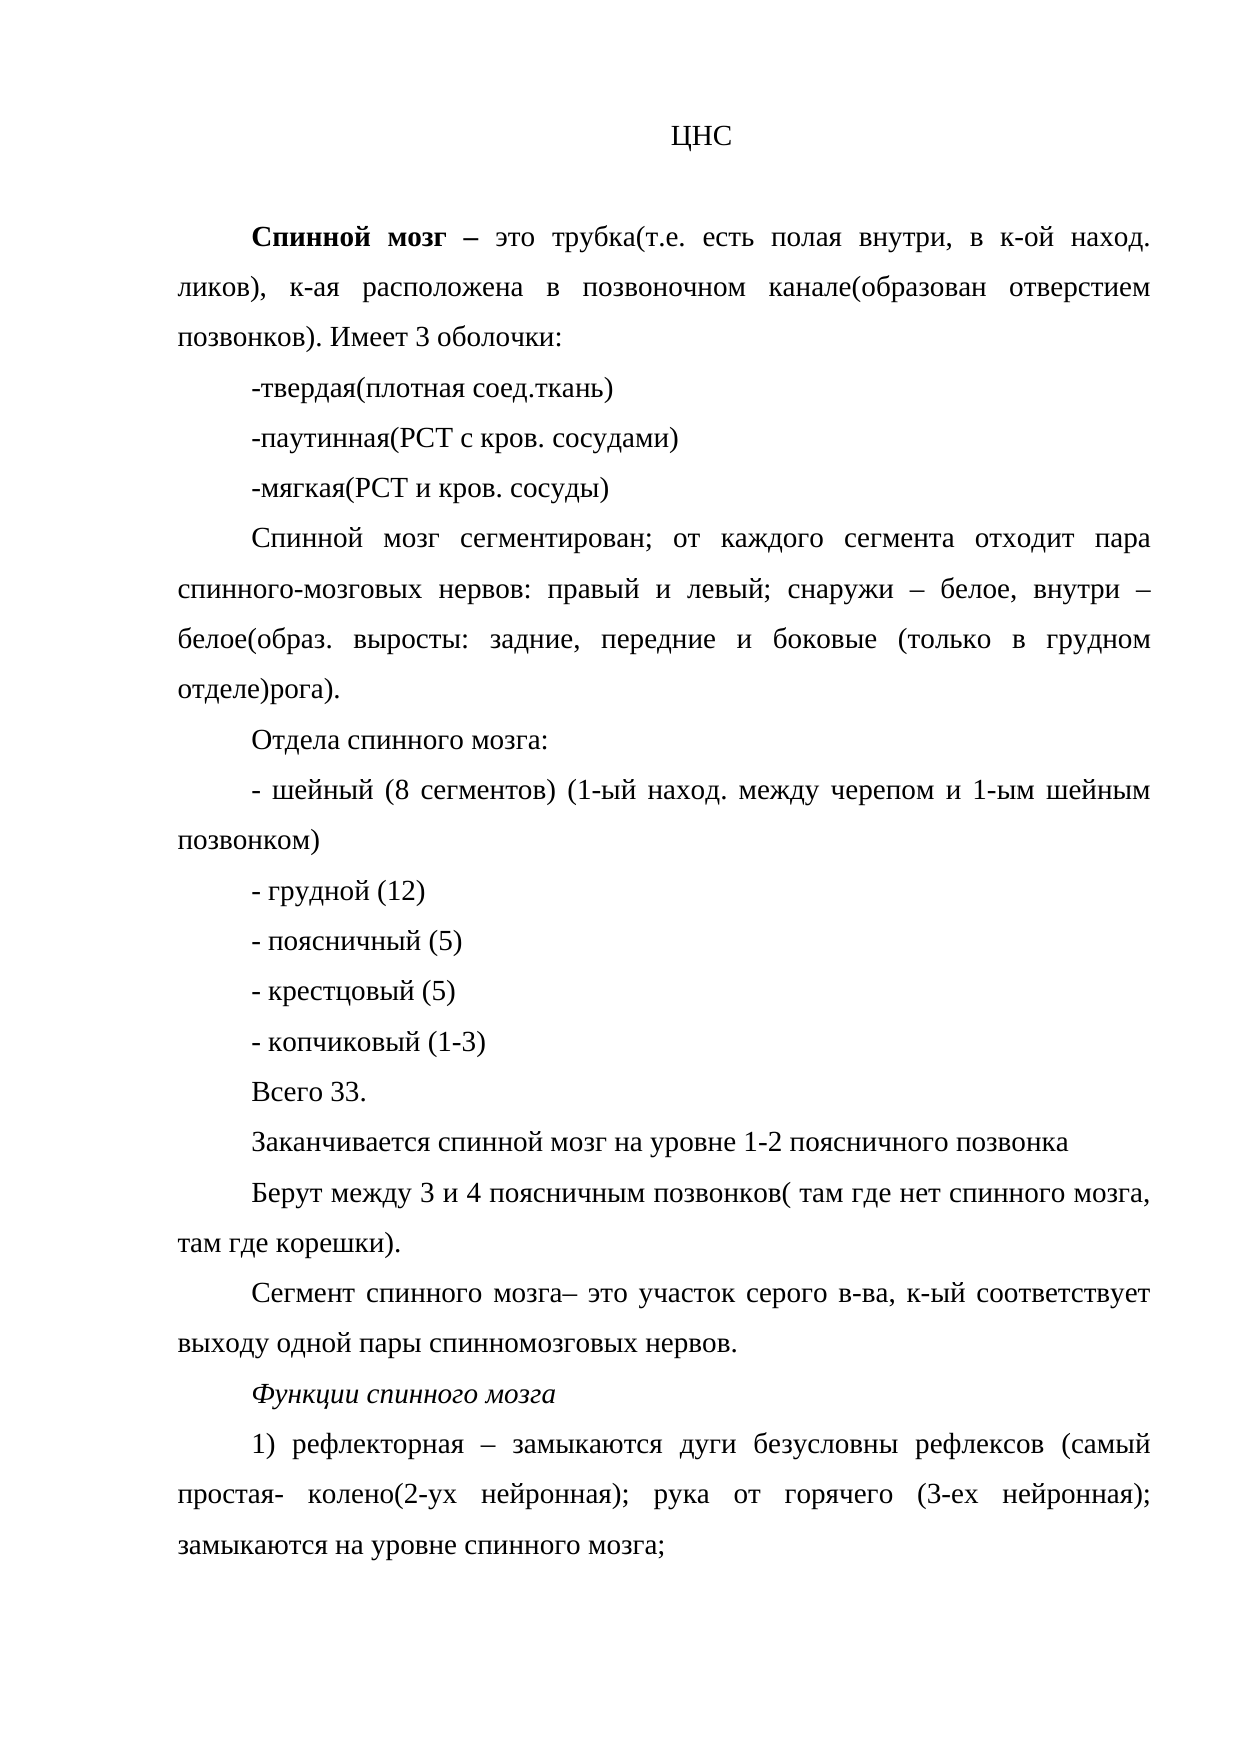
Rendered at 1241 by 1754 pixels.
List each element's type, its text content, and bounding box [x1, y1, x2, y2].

text - копчиковый (1-3) [177, 1024, 1152, 1057]
text - крестцовый (5) [177, 973, 1152, 1007]
text 1) рефлекторная – замыкаются дуги безусловны рефлексов (самый простая- колено(2-ух нейронная); рука от горячего (3-ех нейронная); замыкаются на уровне спинного мозга; [177, 1426, 1152, 1560]
text Функции спинного мозга [177, 1376, 1152, 1409]
text Отдела спинного мозга: [177, 722, 1152, 755]
text ЦНС [177, 118, 1152, 152]
text Заканчивается спинной мозг на уровне 1-2 поясничного позвонка [177, 1124, 1152, 1158]
text Всего 33. [177, 1074, 1152, 1108]
text -твердая(плотная соед.ткань) [177, 370, 1152, 403]
text - шейный (8 сегментов) (1-ый наход. между черепом и 1-ым шейным позвонком) [177, 772, 1152, 856]
text - поясничный (5) [177, 923, 1152, 957]
text Спинной мозг сегментирован; от каждого сегмента отходит пара спинного-мозговых нервов: правый и левый; снаружи – белое, внутри – белое(образ. выросты: задние, передние и боковые (только в грудном отделе)рога). [177, 521, 1152, 705]
text Сегмент спинного мозга– это участок серого в-ва, к-ый соответствует выходу одной пары спинномозговых нервов. [177, 1275, 1152, 1359]
text - грудной (12) [177, 873, 1152, 906]
text -паутинная(РСТ с кров. сосудами) [177, 420, 1152, 453]
text Спинной мозг – это трубка(т.е. есть полая внутри, в к-ой наход. ликов), к-ая расположена в позвоночном канале(образован отверстием позвонков). Имеет 3 оболочки: [177, 219, 1152, 353]
text -мягкая(РСТ и кров. сосуды) [177, 470, 1152, 504]
text Берут между 3 и 4 поясничным позвонков( там где нет спинного мозга, там где корешки). [177, 1175, 1152, 1258]
